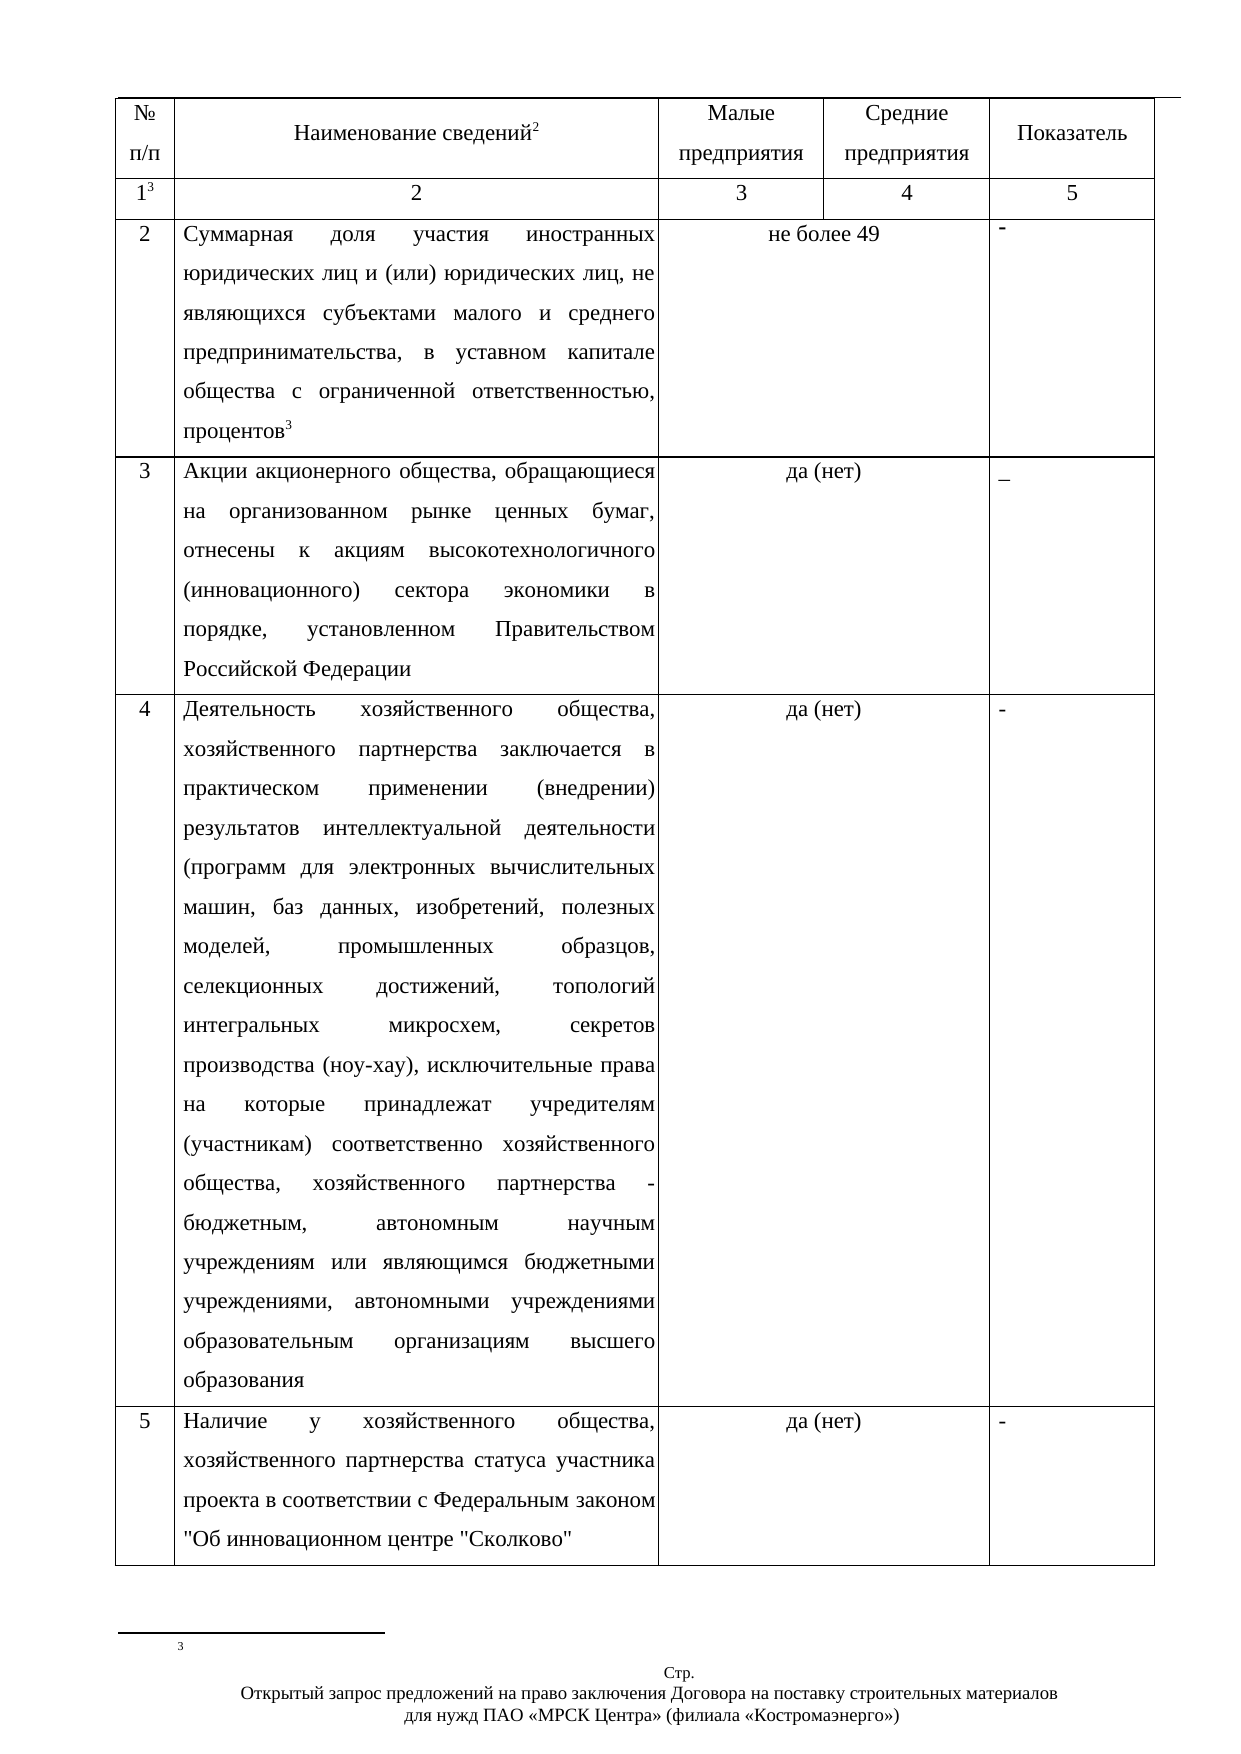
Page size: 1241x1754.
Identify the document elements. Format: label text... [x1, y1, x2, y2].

table_cell Суммарная доля участия иностранных юридических лиц и (или) юридических лиц, не являющихся субъектами малого и среднего предпринимательства, в уставном капитале общества с ограниченной ответственностью, процентов3 [175, 220, 658, 456]
table_header Малые предприятия [659, 99, 823, 178]
table_cell 3 [659, 179, 823, 218]
table_cell 5 [116, 1407, 174, 1565]
table_cell [990, 220, 1154, 456]
table_header № п/п [116, 99, 174, 178]
table_header Показатель [990, 99, 1154, 178]
table_cell 2 [116, 220, 174, 456]
table_cell 4 [824, 179, 989, 218]
table_cell да (нет) [659, 695, 989, 1406]
table_cell - [990, 1407, 1154, 1565]
table_cell 5 [990, 179, 1154, 218]
table_cell не более 49 [659, 220, 989, 456]
table_cell - [990, 695, 1154, 1406]
table_cell Наличие у хозяйственного общества, хозяйственного партнерства статуса участника проекта в соответствии с Федеральным законом "Об инновационном центре "Сколково" [175, 1407, 658, 1565]
table_cell 4 [116, 695, 174, 1406]
table_cell да (нет) [659, 1407, 989, 1565]
table_cell _ [990, 458, 1154, 694]
table_cell да (нет) [659, 458, 989, 694]
table_header Наименование сведений2 [175, 99, 658, 178]
table_cell 2 [175, 179, 658, 218]
table_cell 13 [116, 179, 174, 218]
table_cell Акции акционерного общества, обращающиеся на организованном рынке ценных бумаг, отнесены к акциям высокотехнологичного (инновационного) сектора экономики в порядке, установленном Правительством Российской Федерации [175, 458, 658, 694]
table_cell 3 [116, 458, 174, 694]
table_header Средние предприятия [824, 99, 989, 178]
table_cell Деятельность хозяйственного общества, хозяйственного партнерства заключается в практическом применении (внедрении) результатов интеллектуальной деятельности (программ для электронных вычислительных машин, баз данных, изобретений, полезных моделей, промышленных образцов, селекционных достижений, топологий интегральных микросхем, секретов производства (ноу-хау), исключительные права на которые принадлежат учредителям (участникам) соответственно хозяйственного общества, хозяйственного партнерства - бюджетным, автономным научным учреждениям или являющимся бюджетными учреждениями, автономными учреждениями образовательным организациям высшего образования [175, 695, 658, 1406]
